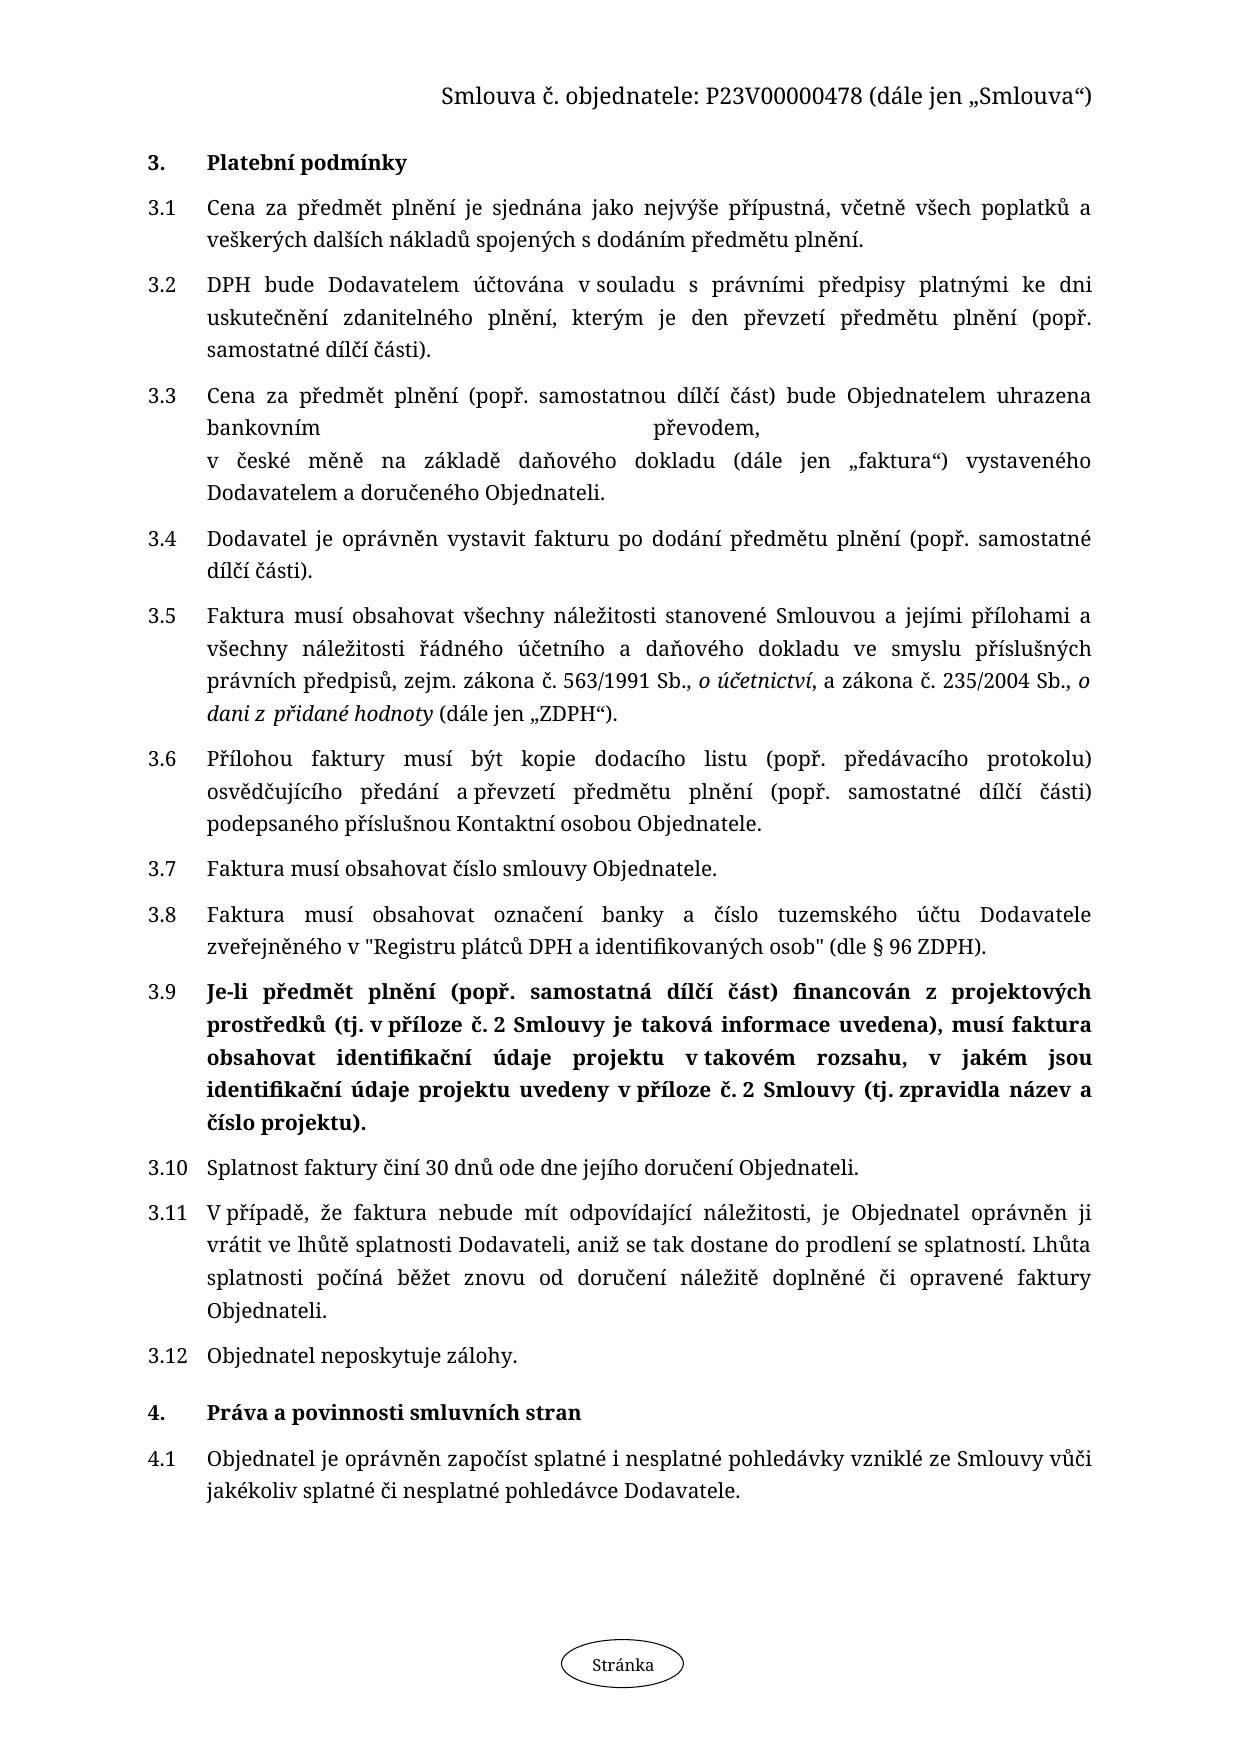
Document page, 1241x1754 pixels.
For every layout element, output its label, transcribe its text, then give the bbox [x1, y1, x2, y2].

list Práva a povinnosti smluvních stran [148, 1398, 1093, 1427]
list Faktura musí obsahovat číslo smlouvy Objednatele. [148, 854, 1093, 883]
list Faktura musí obsahovat označení banky a číslo tuzemského účtu Dodavatele zveřejněného v "Registru plátců DPH a identifikovaných osob" (dle § 96 ZDPH). [148, 900, 1093, 961]
list Přílohou faktury musí být kopie dodacího listu (popř. předávacího protokolu) osvědčujícího předání a převzetí předmětu plnění (popř. samostatné dílčí části) podepsaného příslušnou Kontaktní osobou Objednatele. [148, 744, 1093, 838]
list Cena za předmět plnění (popř. samostatnou dílčí část) bude Objednatelem uhrazena bankovním převodem, v české měně na základě daňového dokladu (dále jen „faktura“) vystaveného Dodavatelem a doručeného Objednateli. [148, 381, 1093, 507]
list Objednatel je oprávněn započíst splatné i nesplatné pohledávky vzniklé ze Smlouvy vůči jakékoliv splatné či nesplatné pohledávce Dodavatele. [148, 1444, 1093, 1505]
list Cena za předmět plnění je sjednána jako nejvýše přípustná, včetně všech poplatků a veškerých dalších nákladů spojených s dodáním předmětu plnění. [148, 193, 1093, 254]
list Platební podmínky [148, 148, 1093, 176]
list Splatnost faktury činí 30 dnů ode dne jejího doručení Objednateli. [148, 1153, 1093, 1181]
list Dodavatel je oprávněn vystavit fakturu po dodání předmětu plnění (popř. samostatné dílčí části). [148, 524, 1093, 585]
list DPH bude Dodavatelem účtována v souladu s právními předpisy platnými ke dni uskutečnění zdanitelného plnění, kterým je den převzetí předmětu plnění (popř. samostatné dílčí části). [148, 270, 1093, 364]
list V případě, že faktura nebude mít odpovídající náležitosti, je Objednatel oprávněn ji vrátit ve lhůtě splatnosti Dodavateli, aniž se tak dostane do prodlení se splatností. Lhůta splatnosti počíná běžet znovu od doručení náležitě doplněné či opravené faktury Objednateli. [148, 1198, 1093, 1324]
list Objednatel neposkytuje zálohy. [148, 1341, 1093, 1369]
list Je-li předmět plnění (popř. samostatná dílčí část) financován z projektových prostředků (tj. v příloze č. 2 Smlouvy je taková informace uvedena), musí faktura obsahovat identifikační údaje projektu v takovém rozsahu, v jakém jsou identifikační údaje projektu uvedeny v příloze č. 2 Smlouvy (tj. zpravidla název a číslo projektu). [148, 977, 1093, 1136]
list Faktura musí obsahovat všechny náležitosti stanovené Smlouvou a jejími přílohami a všechny náležitosti řádného účetního a daňového dokladu ve smyslu příslušných právních předpisů, zejm. zákona č. 563/1991 Sb., o účetnictví, a zákona č. 235/2004 Sb., o dani z přidané hodnoty (dále jen „ZDPH“). [148, 601, 1093, 728]
